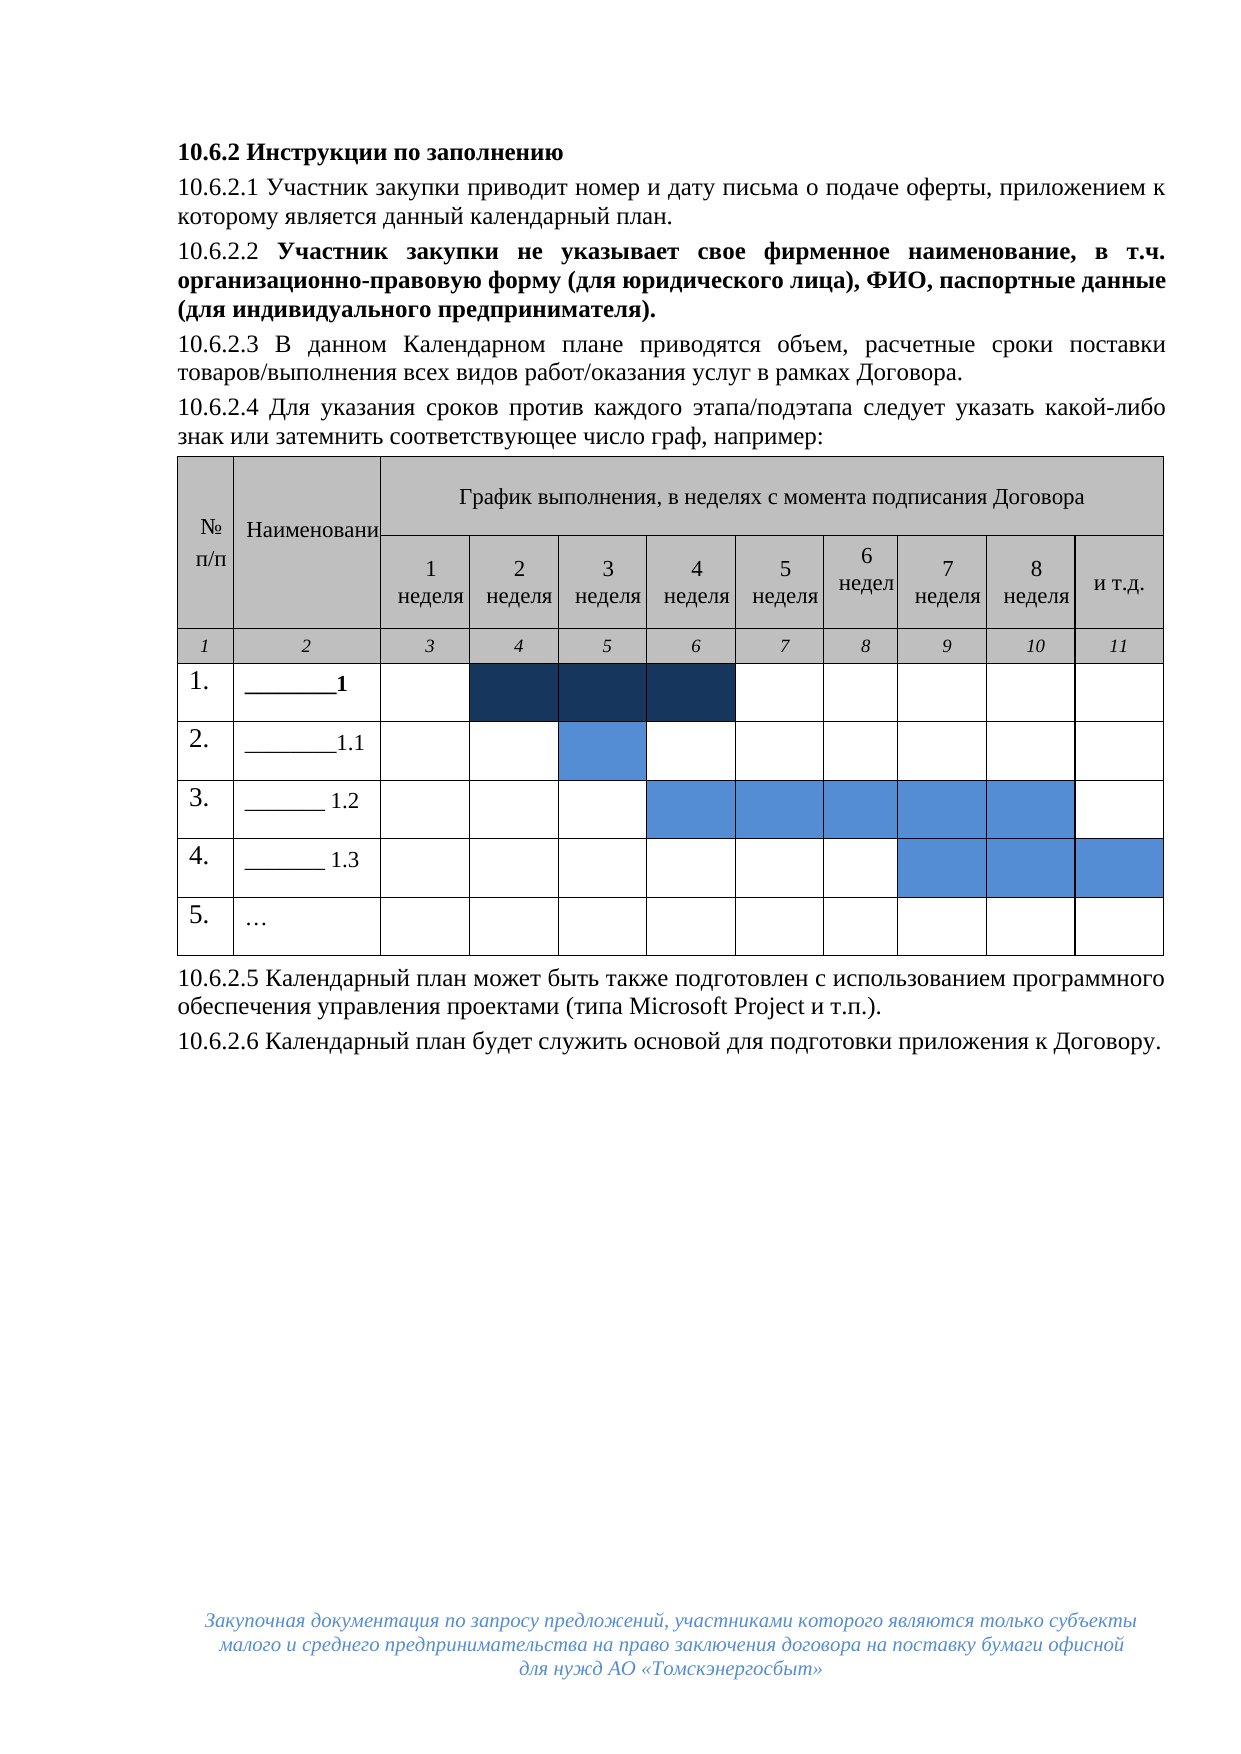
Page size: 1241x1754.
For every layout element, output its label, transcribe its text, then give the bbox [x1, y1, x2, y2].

table_cell 3 [381, 629, 469, 663]
table_cell [381, 839, 469, 897]
text 10.6.2.5 Календарный план может быть также подготовлен с использованием программного обеспечения управления проектами (типа Microsoft Project и т.п.). [177, 963, 1167, 1020]
table_cell [824, 664, 897, 721]
text 10.6.2.4 Для указания сроков против каждого этапа/подэтапа следует указать какой-либо знак или затемнить соответствующее число граф, например: [177, 392, 1167, 450]
table_cell [559, 664, 646, 721]
table_cell 11 [1076, 629, 1163, 663]
table_cell [987, 722, 1074, 780]
table_cell [381, 781, 469, 838]
table_cell … [234, 898, 380, 955]
table_cell [824, 722, 897, 780]
table_cell и т.д. [1076, 536, 1163, 628]
table_cell [1076, 898, 1163, 955]
table_cell [559, 781, 646, 838]
table_cell [381, 898, 469, 955]
table_cell [559, 839, 646, 897]
table_cell [736, 839, 823, 897]
text 10.6.2.1 Участник закупки приводит номер и дату письма о подаче оферты, приложением к которому является данный календарный план. [177, 172, 1167, 230]
text 10.6.2 Инструкции по заполнению [177, 137, 1167, 166]
table_header График выполнения, в неделях с момента подписания Договора [381, 457, 1163, 535]
table_cell [178, 664, 233, 721]
table_header № п/п [178, 457, 233, 628]
table_cell 8 неделя [987, 536, 1074, 628]
table_header Наименование этапа [234, 457, 380, 628]
table_cell [470, 664, 558, 721]
table_cell [647, 781, 735, 838]
table_cell [1076, 664, 1163, 721]
table_cell 3 неделя [559, 536, 646, 628]
table_cell [647, 898, 735, 955]
text 10.6.2.6 Календарный план будет служить основой для подготовки приложения к Договору. [177, 1026, 1167, 1055]
table_cell [898, 664, 986, 721]
table_cell 10 [987, 629, 1074, 663]
text 10.6.2.2 Участник закупки не указывает свое фирменное наименование, в т.ч. организационно-правовую форму (для юридического лица), ФИО, паспортные данные (для индивидуального предпринимателя). [177, 236, 1167, 322]
table_cell 2 [234, 629, 380, 663]
table_cell [559, 898, 646, 955]
table_cell 4 неделя [647, 536, 735, 628]
table_cell 5 [559, 629, 646, 663]
table_cell [381, 664, 469, 721]
table_cell [824, 839, 897, 897]
table_cell [987, 781, 1074, 838]
table_cell [736, 898, 823, 955]
table_cell [178, 839, 233, 897]
table_cell [987, 898, 1074, 955]
table_cell [647, 839, 735, 897]
table_cell [470, 839, 558, 897]
text 10.6.2.3 В данном Календарном плане приводятся объем, расчетные сроки поставки товаров/выполнения всех видов работ/оказания услуг в рамках Договора. [177, 329, 1167, 386]
table_cell [898, 898, 986, 955]
table_cell 1 неделя [381, 536, 469, 628]
table_cell [1076, 839, 1163, 897]
table_cell 1 [178, 629, 233, 663]
table_cell [470, 781, 558, 838]
table_cell [559, 722, 646, 780]
table_cell [1076, 781, 1163, 838]
table_cell [1076, 722, 1163, 780]
table_cell 7 неделя [898, 536, 986, 628]
table_cell [647, 664, 735, 721]
table_cell [178, 722, 233, 780]
table_cell [824, 898, 897, 955]
table_cell [898, 781, 986, 838]
table_cell _______ 1.2 [234, 781, 380, 838]
table_cell [898, 839, 986, 897]
table_cell 8 [824, 629, 897, 663]
table_cell [470, 898, 558, 955]
table_cell 2 неделя [470, 536, 558, 628]
table_cell [987, 839, 1074, 897]
table_cell [470, 722, 558, 780]
table_cell [381, 722, 469, 780]
table_cell 9 [898, 629, 986, 663]
table_cell 5 неделя [736, 536, 823, 628]
table_cell [178, 898, 233, 955]
table_cell [987, 664, 1074, 721]
table_cell [647, 722, 735, 780]
table_cell 7 [736, 629, 823, 663]
table_cell ________1 [234, 664, 380, 721]
table_cell [898, 722, 986, 780]
table_cell ________1.1 [234, 722, 380, 780]
table_cell [736, 722, 823, 780]
table_cell [824, 781, 897, 838]
table_cell [736, 664, 823, 721]
table_cell _______ 1.3 [234, 839, 380, 897]
table_cell 6 неделя [824, 536, 897, 628]
table_cell [736, 781, 823, 838]
table_cell 6 [647, 629, 735, 663]
table_cell 4 [470, 629, 558, 663]
table_cell [178, 781, 233, 838]
